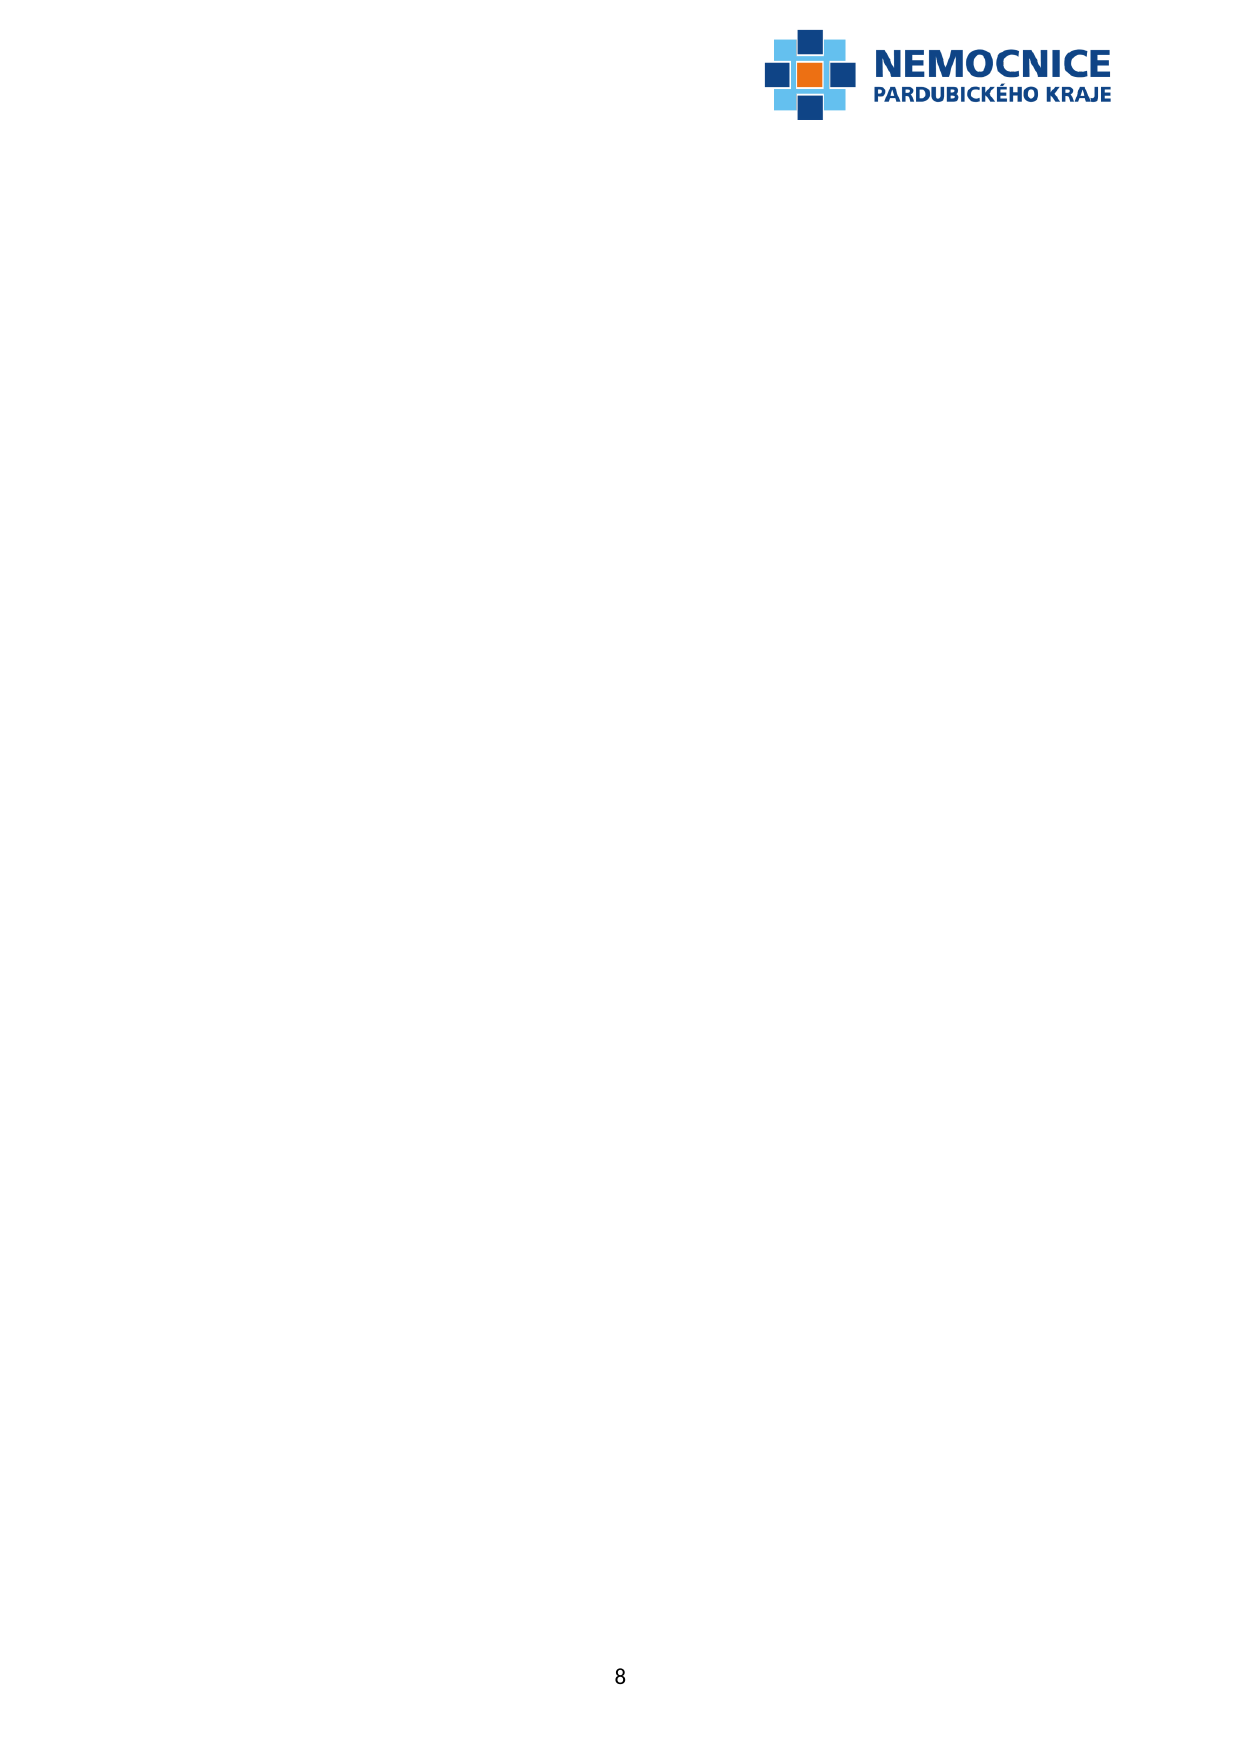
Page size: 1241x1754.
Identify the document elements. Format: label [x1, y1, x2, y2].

picture [763, 28, 1111, 121]
